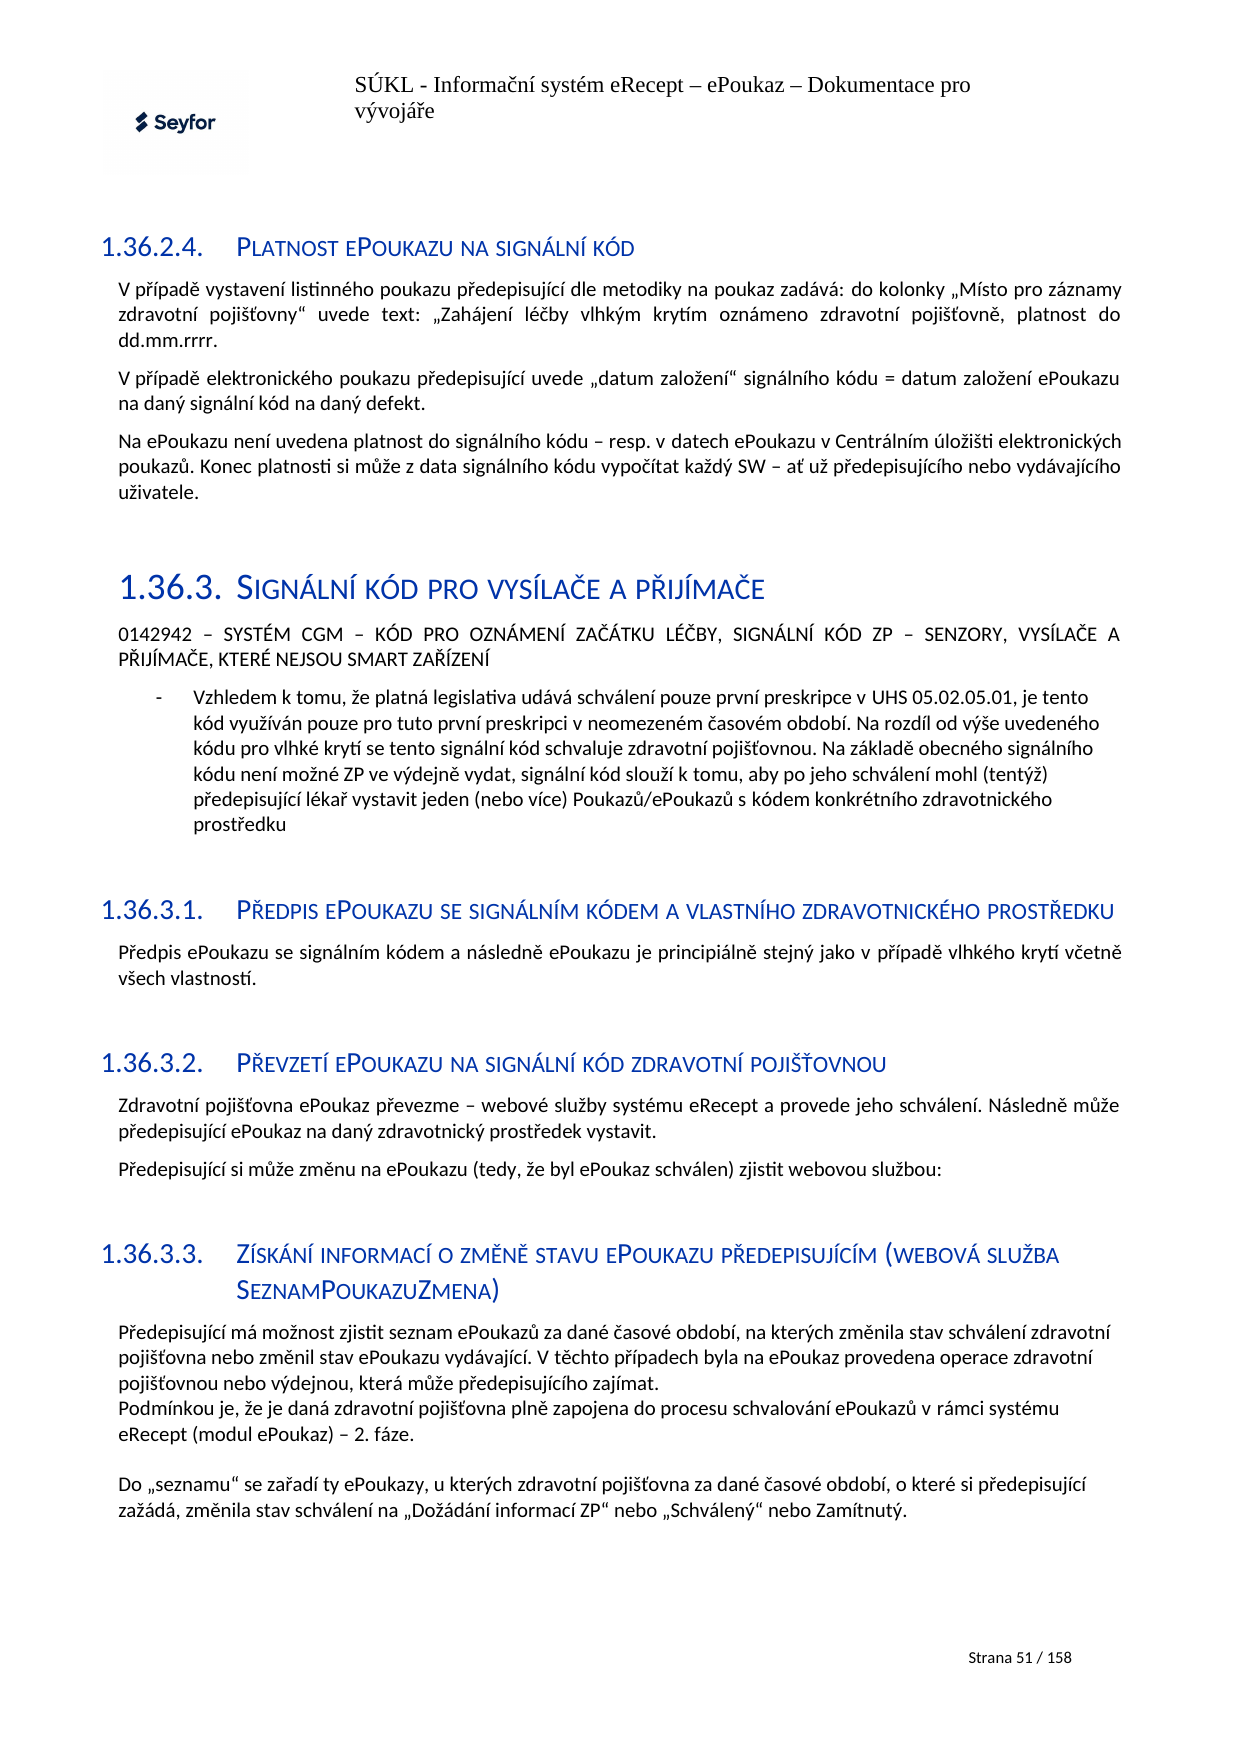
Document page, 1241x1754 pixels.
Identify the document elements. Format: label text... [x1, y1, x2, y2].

text Převzetí ePoukazu na signální kód zdravotní pojišťovnou [100, 1044, 1122, 1080]
text Do „seznamu“ se zařadí ty ePoukazy, u kterých zdravotní pojišťovna za dané časové období, o které si předepisující zažádá, změnila stav schválení na „Dožádání informací ZP“ nebo „Schválený“ nebo Zamítnutý. [118, 1472, 1122, 1522]
list Vzhledem k tomu, že platná legislativa udává schválení pouze první preskripce v UHS 05.02.05.01, je tento kód využíván pouze pro tuto první preskripci v neomezeném časovém období. Na rozdíl od výše uvedeného kódu pro vlhké krytí se tento signální kód schvaluje zdravotní pojišťovnou. Na základě obecného signálního kódu není možné ZP ve výdejně vydat, signální kód slouží k tomu, aby po jeho schválení mohl (tentýž) předepisující lékař vystavit jeden (nebo více) Poukazů/ePoukazů s kódem konkrétního zdravotnického prostředku [156, 684, 1122, 837]
text 0142942 – SYSTÉM CGM – KÓD PRO OZNÁMENÍ ZAČÁTKU LÉČBY, SIGNÁLNÍ KÓD ZP – SENZORY, VYSÍLAČE A PŘIJÍMAČE, KTERÉ NEJSOU SMART ZAŘÍZENÍ [118, 621, 1122, 672]
text Předepisující má možnost zjistit seznam ePoukazů za dané časové období, na kterých změnila stav schválení zdravotní pojišťovna nebo změnil stav ePoukazu vydávající. V těchto případech byla na ePoukaz provedena operace zdravotní pojišťovnou nebo výdejnou, která může předepisujícího zajímat. [118, 1319, 1122, 1395]
text Předpis ePoukazu se signálním kódem a následně ePoukazu je principiálně stejný jako v případě vlhkého krytí včetně všech vlastností. [118, 939, 1122, 990]
text Platnost ePoukazu na signální kód [100, 228, 1122, 264]
text Podmínkou je, že je daná zdravotní pojišťovna plně zapojena do procesu schvalování ePoukazů v rámci systému eRecept (modul ePoukaz) – 2. fáze. [118, 1395, 1122, 1446]
text Na ePoukazu není uvedena platnost do signálního kódu – resp. v datech ePoukazu v Centrálním úložišti elektronických poukazů. Konec platnosti si může z data signálního kódu vypočítat každý SW – ať už předepisujícího nebo vydávajícího uživatele. [118, 428, 1122, 504]
text Získání informací o změně stavu ePoukazu předepisujícím (webová služba SeznamPoukazuZmena) [100, 1235, 1122, 1307]
text Předpis ePoukazu se signálním kódem a vlastního zdravotnického prostředku [100, 891, 1122, 927]
picture [102, 70, 249, 175]
text V případě vystavení listinného poukazu předepisující dle metodiky na poukaz zadává: do kolonky „Místo pro záznamy zdravotní pojišťovny“ uvede text: „Zahájení léčby vlhkým krytím oznámeno zdravotní pojišťovně, platnost do dd.mm.rrrr. [118, 276, 1122, 352]
text V případě elektronického poukazu předepisující uvede „datum založení“ signálního kódu = datum založení ePoukazu na daný signální kód na daný defekt. [118, 365, 1122, 416]
text Signální kód pro vysílače a přijímače [118, 563, 1122, 609]
text Předepisující si může změnu na ePoukazu (tedy, že byl ePoukaz schválen) zjistit webovou službou: [118, 1156, 1122, 1181]
text Zdravotní pojišťovna ePoukaz převezme – webové služby systému eRecept a provede jeho schválení. Následně může předepisující ePoukaz na daný zdravotnický prostředek vystavit. [118, 1092, 1122, 1143]
